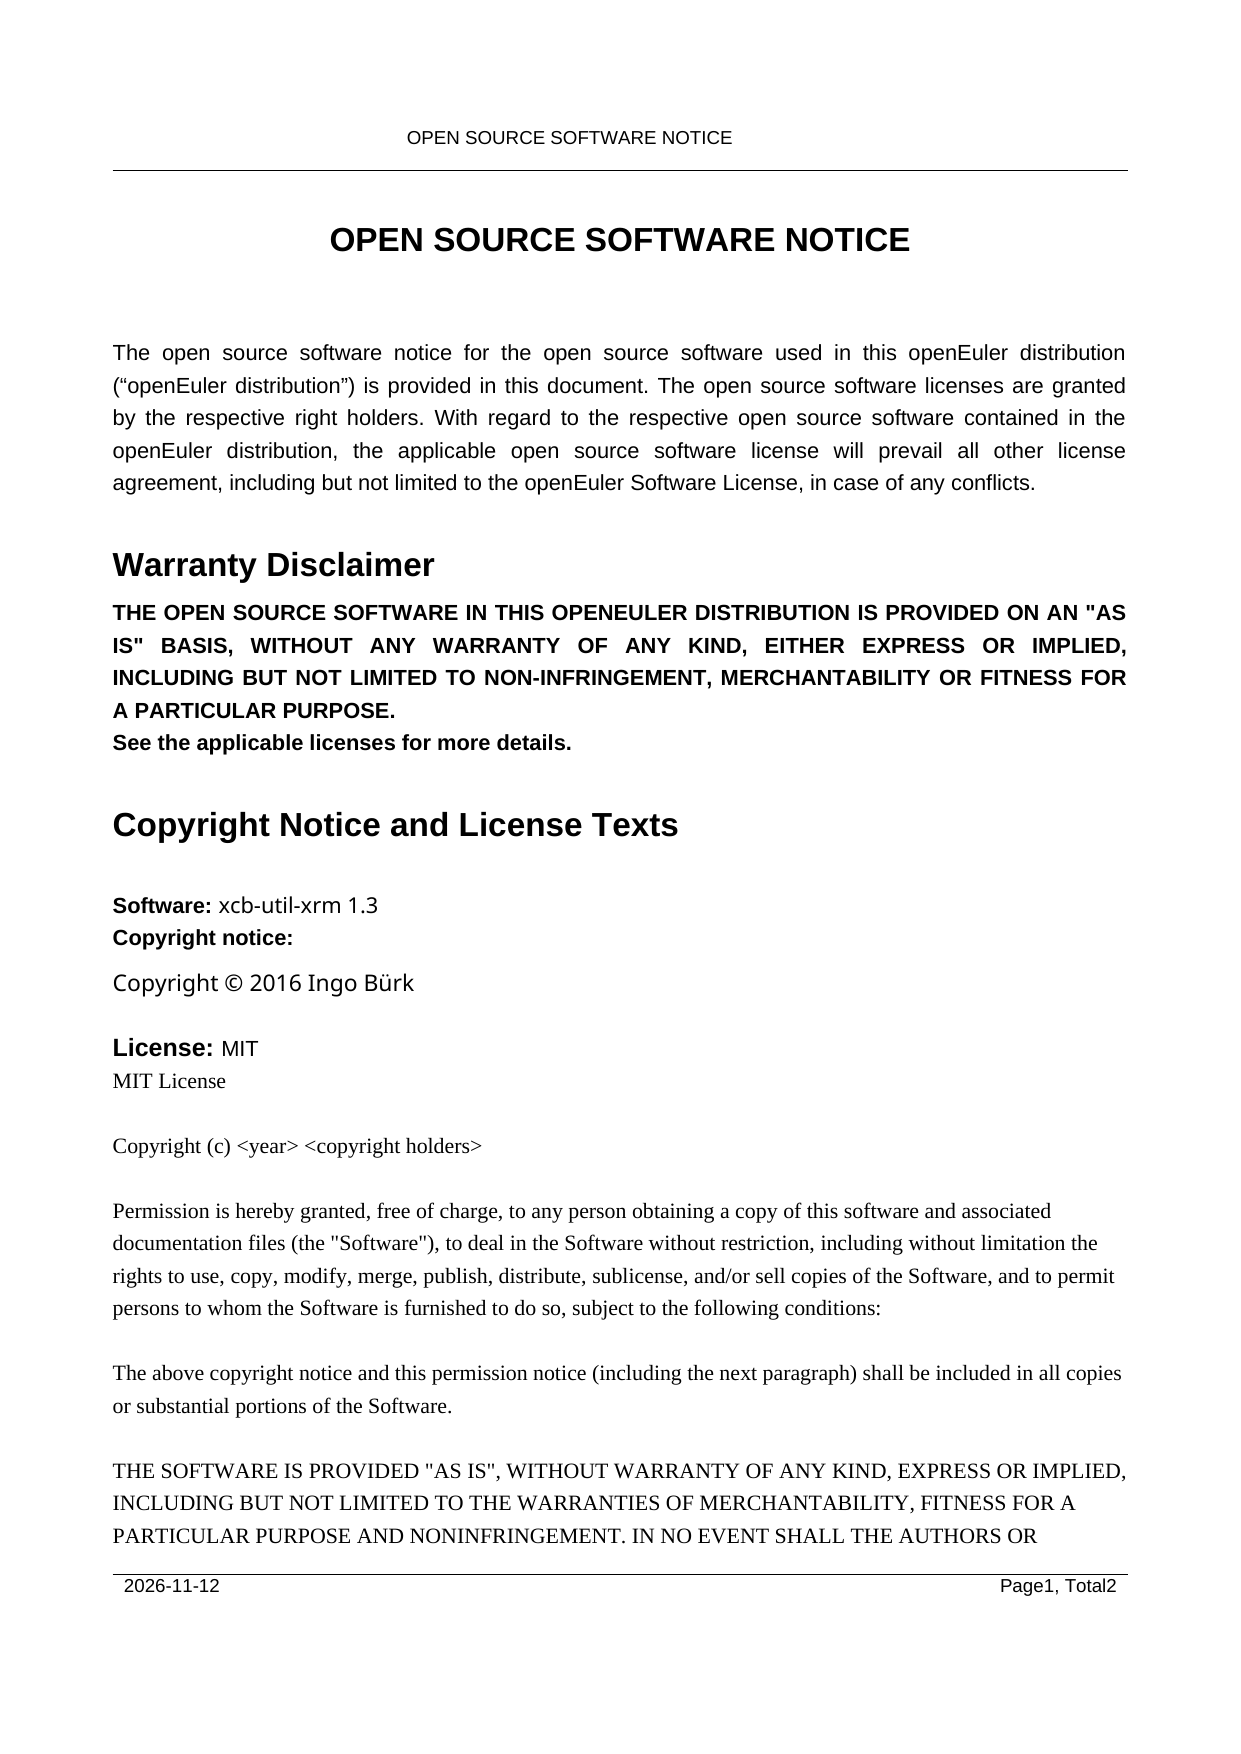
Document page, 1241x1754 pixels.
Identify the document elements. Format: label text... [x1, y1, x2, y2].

text Copyright Notice and License Texts [112, 791, 1128, 856]
title Software: xcb-util-xrm 1.3 [112, 889, 1128, 921]
text License: MIT [112, 1031, 1128, 1064]
text THE OPEN SOURCE SOFTWARE IN THIS OPENEULER DISTRIBUTION IS PROVIDED ON AN "AS IS" BASIS, WITHOUT ANY WARRANTY OF ANY KIND, EITHER EXPRESS OR IMPLIED, INCLUDING BUT NOT LIMITED TO NON-INFRINGEMENT, MERCHANTABILITY OR FITNESS FOR A PARTICULAR PURPOSE. See the applicable licenses for more details. [112, 596, 1128, 759]
text The open source software notice for the open source software used in this openEuler distribution (“openEuler distribution”) is provided in this document. The open source software licenses are granted by the respective right holders. With regard to the respective open source software contained in the openEuler distribution, the applicable open source software license will prevail all other license agreement, including but not limited to the openEuler Software License, in case of any conflicts. [112, 336, 1128, 499]
text Warranty Disclaimer [112, 531, 1128, 596]
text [112, 1064, 1128, 1551]
text OPEN SOURCE SOFTWARE NOTICE [112, 206, 1128, 271]
text Copyright © 2016 Ingo Bürk [112, 966, 1128, 1031]
text Copyright notice: [112, 921, 1128, 954]
